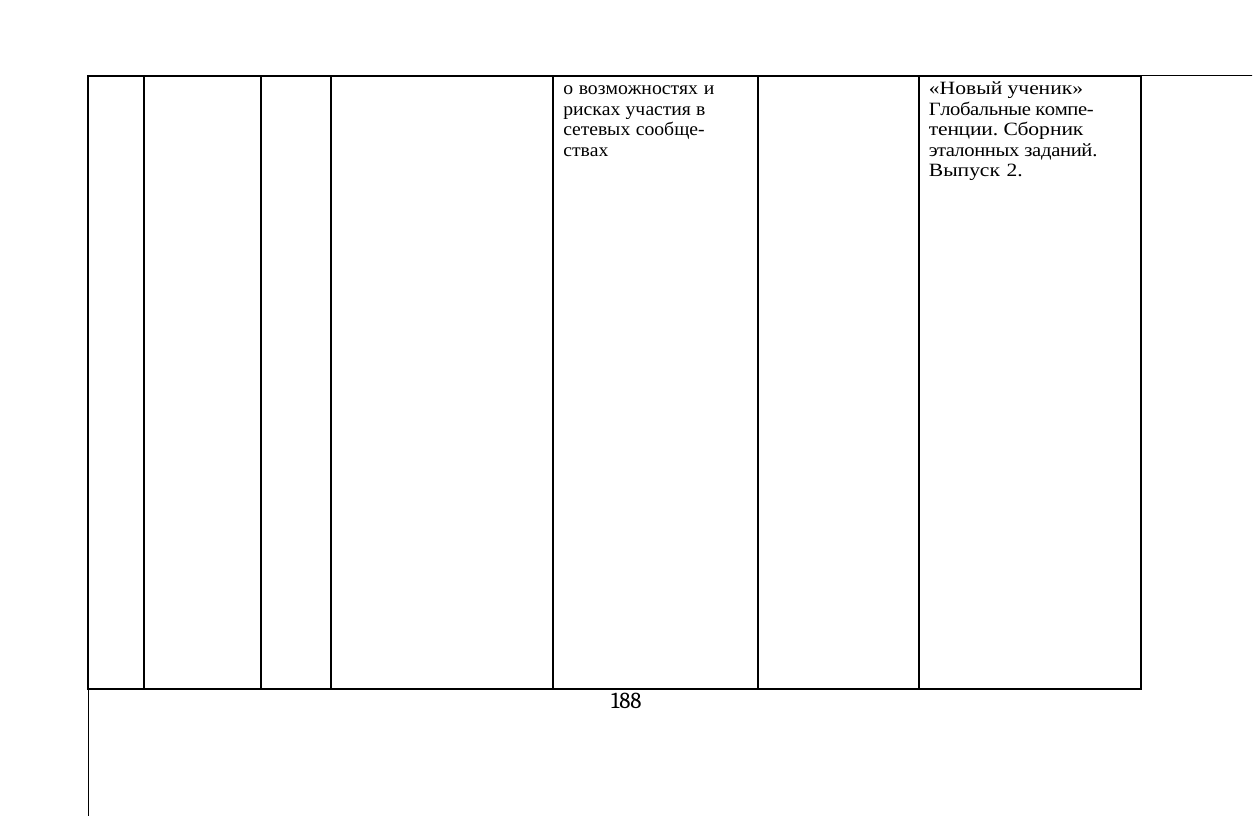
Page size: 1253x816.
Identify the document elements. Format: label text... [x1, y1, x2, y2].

table_cell [332, 77, 552, 688]
table_cell [262, 77, 330, 688]
table_cell «Новый ученик» Глобальные компе- тенции. Сборник эталонных заданий. Выпуск 2. [920, 77, 1140, 688]
table_cell [759, 77, 918, 688]
table_cell [89, 77, 143, 688]
table_cell [145, 77, 260, 688]
table_cell о возможностях и рисках участия в сетевых сообще- ствах [554, 77, 757, 688]
